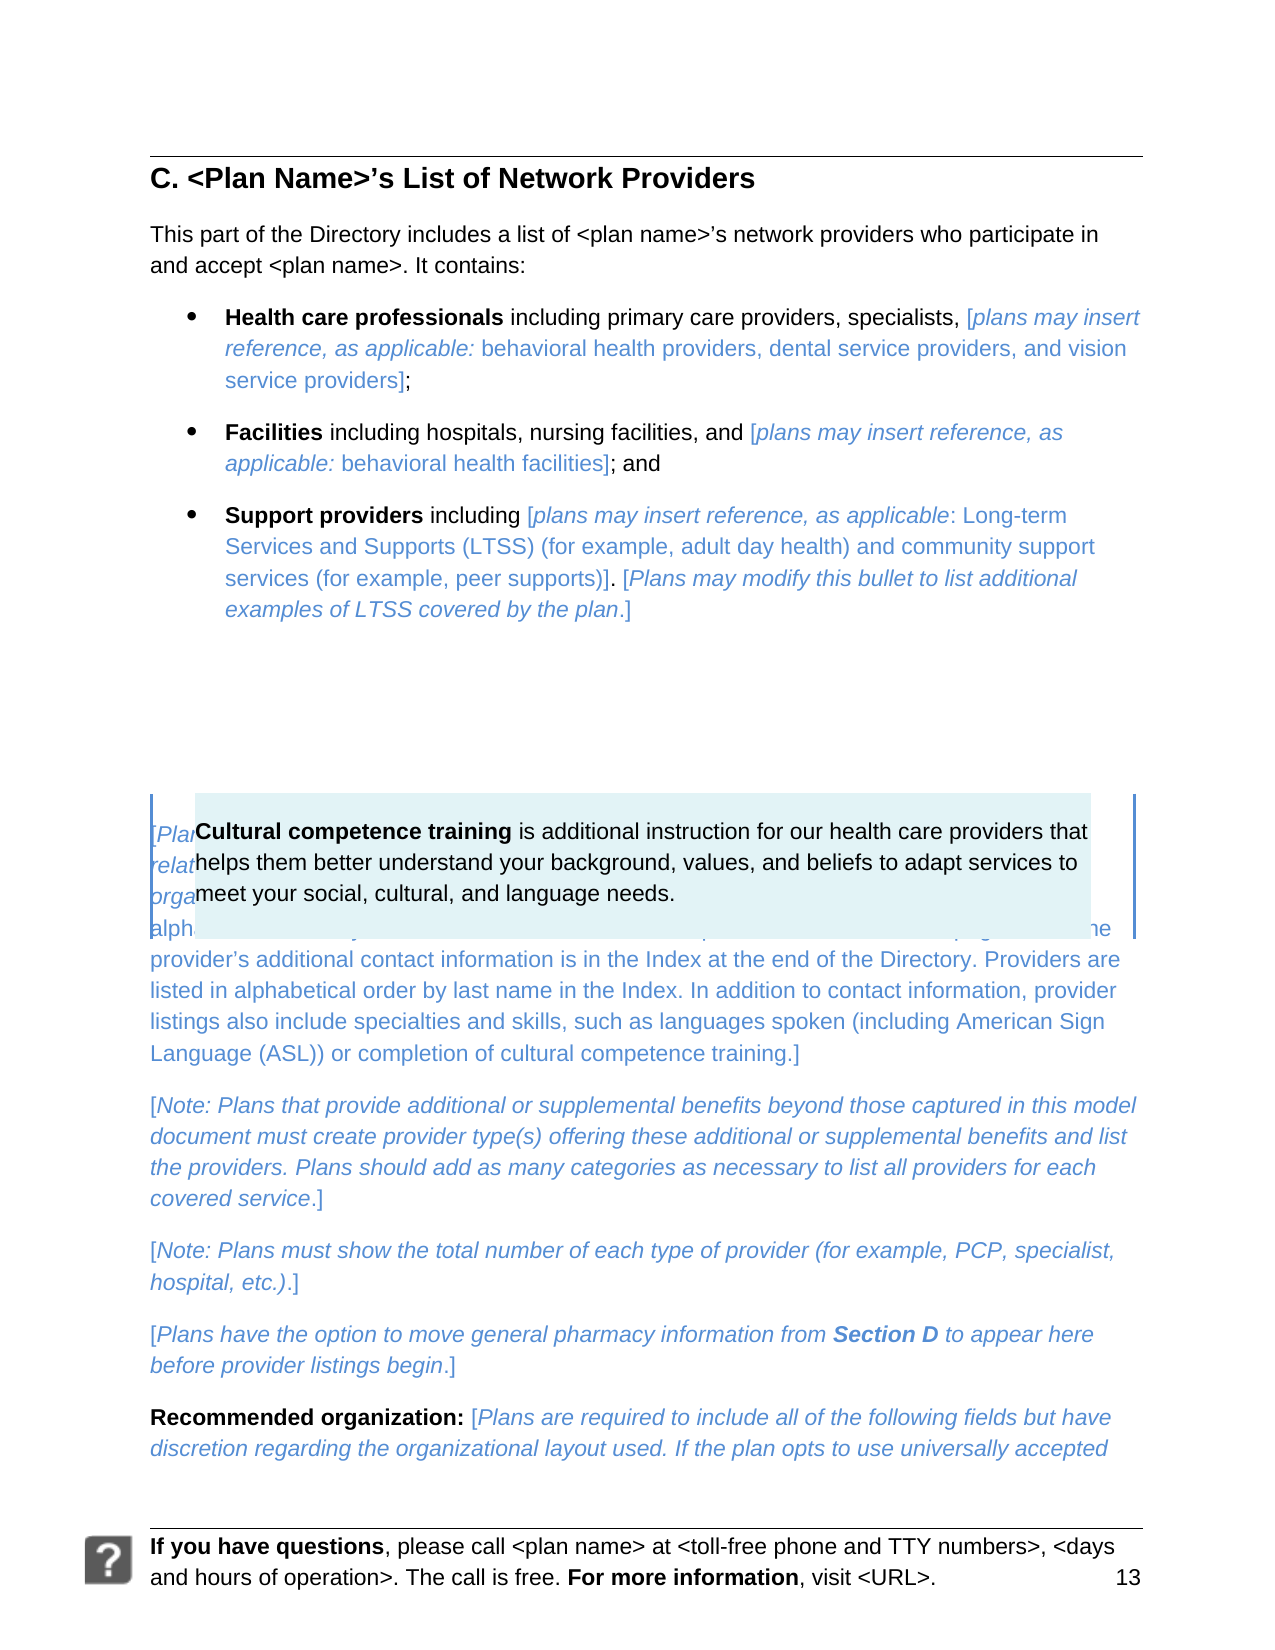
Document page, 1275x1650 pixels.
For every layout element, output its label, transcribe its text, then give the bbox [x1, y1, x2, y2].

list Support providers including [plans may insert reference, as applicable: Long-term Services and Supports (LTSS) (for example, adult day health) and community support services (for example, peer supports)]. [Plans may modify this bullet to list additional examples of LTSS covered by the plan.] [187, 498, 1143, 623]
text [Plans should describe how an enrollee can find a network provider nearest his or her home relative to the organizational format used in the Directory. Please refer to the recommended organization later in this section. Suggested language includes: Providers are listed in alphabetical order by last name. You can also find the provider’s name and the page where the provider’s additional contact information is in the Index at the end of the Directory. Providers are listed in alphabetical order by last name in the Index. In addition to contact information, provider listings also include specialties and skills, such as languages spoken (including American Sign Language (ASL)) or completion of cultural competence training.] [150, 817, 1143, 1067]
text [Plans have the option to move general pharmacy information from Section D to appear here before provider listings begin.] [150, 1317, 1143, 1380]
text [150, 1401, 1143, 1463]
text [Note: Plans must show the total number of each type of provider (for example, PCP, specialist, hospital, etc.).] [150, 1234, 1143, 1296]
text [Note: Plans that provide additional or supplemental benefits beyond those captured in this model document must create provider type(s) offering these additional or supplemental benefits and list the providers. Plans should add as many categories as necessary to list all providers for each covered service.] [150, 1088, 1143, 1213]
picture [84, 1535, 134, 1586]
subtitle C. <Plan Name>’s List of Network Providers [150, 157, 1143, 196]
text This part of the Directory includes a list of <plan name>’s network providers who participate in and accept <plan name>. It contains: [150, 217, 1143, 280]
list Health care professionals including primary care providers, specialists, [plans may insert reference, as applicable: behavioral health providers, dental service providers, and vision service providers]; [187, 301, 1143, 394]
list Facilities including hospitals, nursing facilities, and [plans may insert reference, as applicable: behavioral health facilities]; and [187, 415, 1143, 478]
